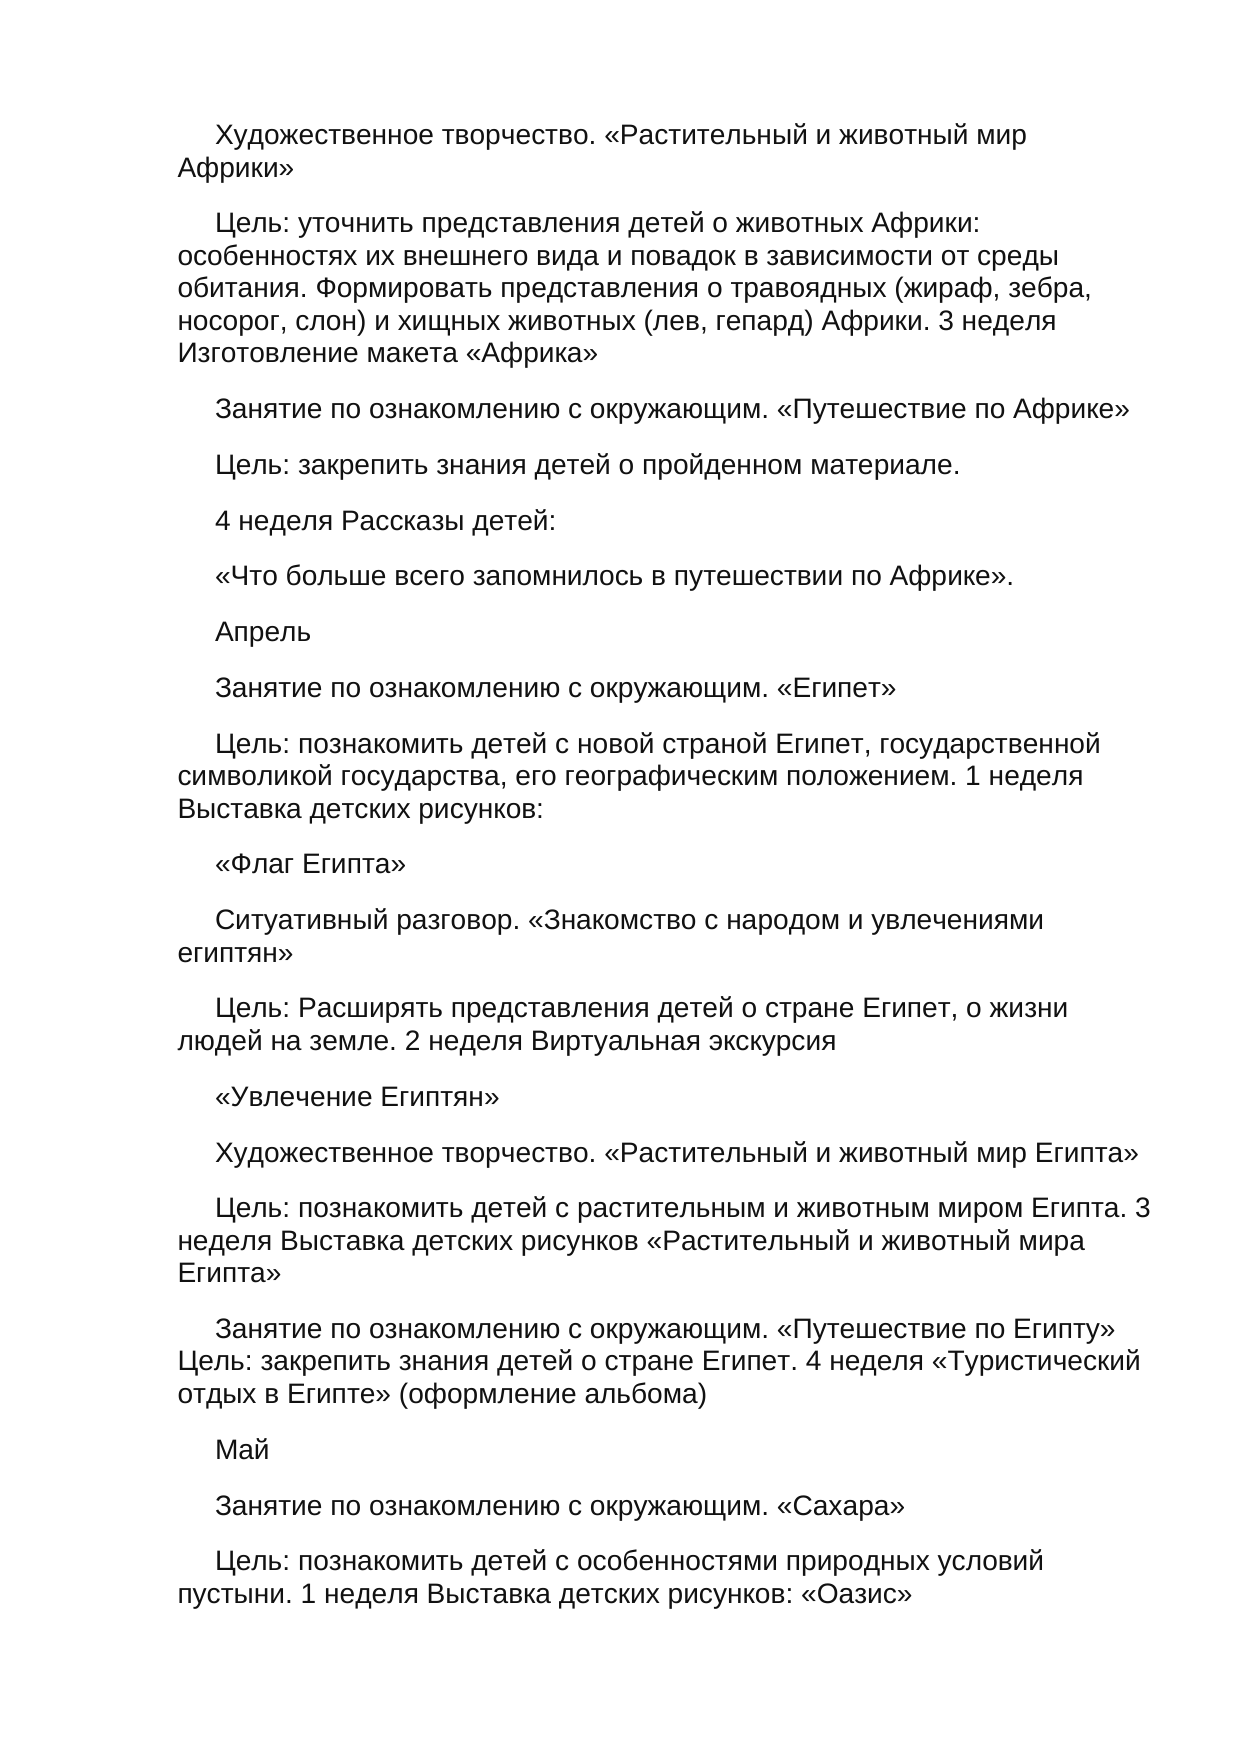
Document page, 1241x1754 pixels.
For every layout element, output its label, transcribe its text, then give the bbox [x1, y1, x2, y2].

text Занятие по ознакомлению с окружающим. «Сахара» [177, 1488, 1152, 1521]
text Художественное творчество. «Растительный и животный мир Египта» [177, 1136, 1152, 1168]
text Цель: Расширять представления детей о стране Египет, о жизни людей на земле. 2 неделя Виртуальная экскурсия [177, 991, 1152, 1056]
text «Флаг Египта» [177, 847, 1152, 880]
text «Увлечение Египтян» [177, 1080, 1152, 1112]
text Занятие по ознакомлению с окружающим. «Египет» [177, 671, 1152, 703]
text Цель: познакомить детей с новой страной Египет, государственной символикой государства, его географическим положением. 1 неделя Выставка детских рисунков: [177, 727, 1152, 824]
text Художественное творчество. «Растительный и животный мир Африки» [177, 118, 1152, 183]
text Цель: закрепить знания детей о пройденном материале. [177, 448, 1152, 480]
text Занятие по ознакомлению с окружающим. «Путешествие по Египту» Цель: закрепить знания детей о стране Египет. 4 неделя «Туристический отдых в Египте» (оформление альбома) [177, 1312, 1152, 1409]
text Цель: познакомить детей с особенностями природных условий пустыни. 1 неделя Выставка детских рисунков: «Оазис» [177, 1544, 1152, 1609]
text «Что больше всего запомнилось в путешествии по Африке». [177, 559, 1152, 592]
text Ситуативный разговор. «Знакомство с народом и увлечениями египтян» [177, 903, 1152, 968]
text Апрель [177, 615, 1152, 647]
text Май [177, 1433, 1152, 1465]
text Занятие по ознакомлению с окружающим. «Путешествие по Африке» [177, 392, 1152, 424]
text 4 неделя Рассказы детей: [177, 503, 1152, 536]
text Цель: уточнить представления детей о животных Африки: особенностях их внешнего вида и повадок в зависимости от среды обитания. Формировать представления о травоядных (жираф, зебра, носорог, слон) и хищных животных (лев, гепард) Африки. 3 неделя Изготовление макета «Африка» [177, 206, 1152, 368]
text Цель: познакомить детей с растительным и животным миром Египта. 3 неделя Выставка детских рисунков «Растительный и животный мира Египта» [177, 1191, 1152, 1288]
